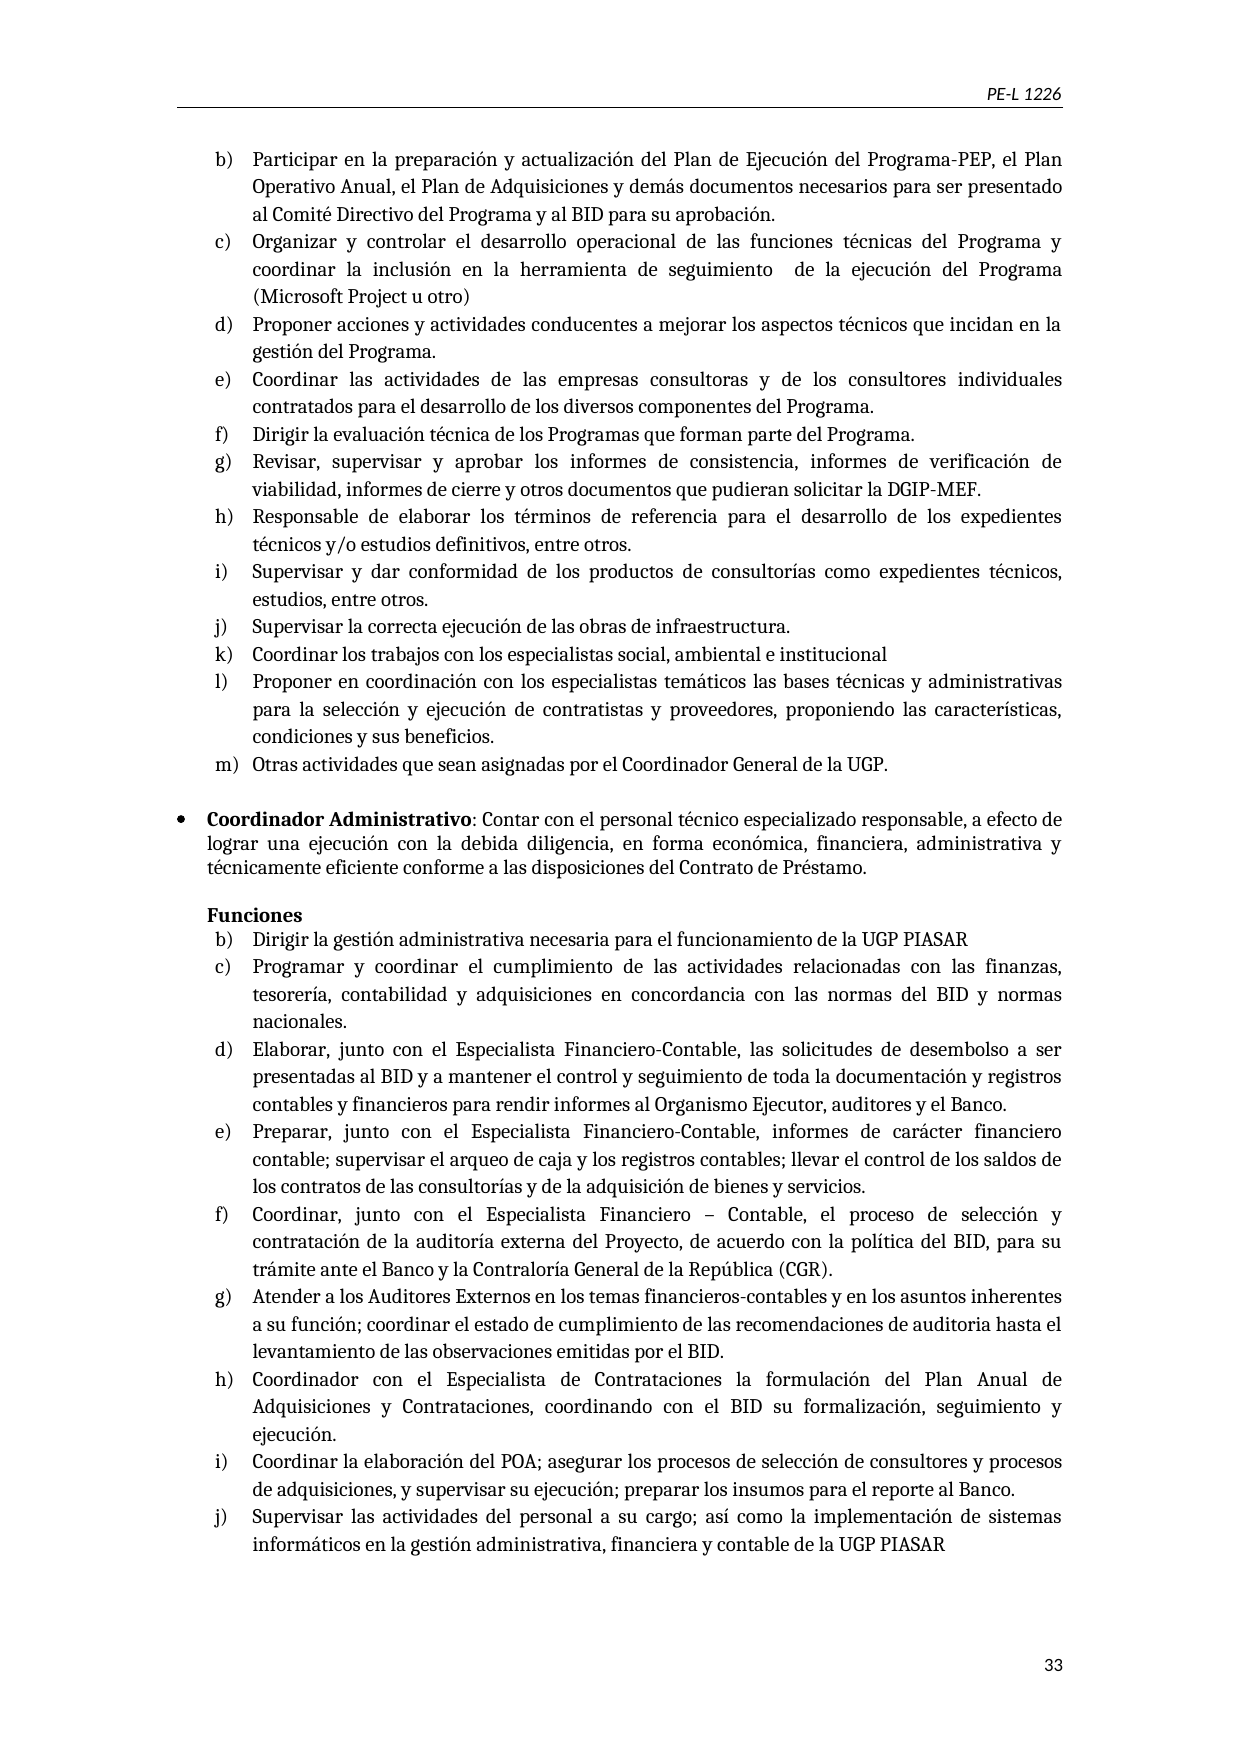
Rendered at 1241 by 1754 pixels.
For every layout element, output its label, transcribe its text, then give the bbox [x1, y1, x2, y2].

list Dirigir la gestión administrativa necesaria para el funcionamiento de la UGP PIASAR [215, 927, 1063, 951]
list Programar y coordinar el cumplimiento de las actividades relacionadas con las finanzas, tesorería, contabilidad y adquisiciones en concordancia con las normas del BID y normas nacionales. [215, 955, 1063, 1034]
list Coordinar los trabajos con los especialistas social, ambiental e institucional [215, 643, 1063, 667]
list Organizar y controlar el desarrollo operacional de las funciones técnicas del Programa y coordinar la inclusión en la herramienta de seguimiento de la ejecución del Programa (Microsoft Project u otro) [215, 230, 1063, 309]
list Coordinar las actividades de las empresas consultoras y de los consultores individuales contratados para el desarrollo de los diversos componentes del Programa. [215, 368, 1063, 419]
list Proponer acciones y actividades conducentes a mejorar los aspectos técnicos que incidan en la gestión del Programa. [215, 313, 1063, 364]
list Supervisar y dar conformidad de los productos de consultorías como expedientes técnicos, estudios, entre otros. [215, 560, 1063, 612]
list Revisar, supervisar y aprobar los informes de consistencia, informes de verificación de viabilidad, informes de cierre y otros documentos que pudieran solicitar la DGIP-MEF. [215, 450, 1063, 502]
list Dirigir la evaluación técnica de los Programas que forman parte del Programa. [215, 423, 1063, 447]
list Participar en la preparación y actualización del Plan de Ejecución del Programa-PEP, el Plan Operativo Anual, el Plan de Adquisiciones y demás documentos necesarios para ser presentado al Comité Directivo del Programa y al BID para su aprobación. [215, 148, 1063, 227]
list Supervisar las actividades del personal a su cargo; así como la implementación de sistemas informáticos en la gestión administrativa, financiera y contable de la UGP PIASAR [215, 1505, 1063, 1556]
list Preparar, junto con el Especialista Financiero-Contable, informes de carácter financiero contable; supervisar el arqueo de caja y los registros contables; llevar el control de los saldos de los contratos de las consultorías y de la adquisición de bienes y servicios. [215, 1120, 1063, 1199]
list Coordinar, junto con el Especialista Financiero – Contable, el proceso de selección y contratación de la auditoría externa del Proyecto, de acuerdo con la política del BID, para su trámite ante el Banco y la Contraloría General de la República (CGR). [215, 1202, 1063, 1281]
list Atender a los Auditores Externos en los temas financieros-contables y en los asuntos inherentes a su función; coordinar el estado de cumplimiento de las recomendaciones de auditoria hasta el levantamiento de las observaciones emitidas por el BID. [215, 1285, 1063, 1364]
list Responsable de elaborar los términos de referencia para el desarrollo de los expedientes técnicos y/o estudios definitivos, entre otros. [215, 505, 1063, 557]
list Coordinar la elaboración del POA; asegurar los procesos de selección de consultores y procesos de adquisiciones, y supervisar su ejecución; preparar los insumos para el reporte al Banco. [215, 1450, 1063, 1501]
list Supervisar la correcta ejecución de las obras de infraestructura. [215, 615, 1063, 639]
list Coordinador Administrativo: Contar con el personal técnico especializado responsable, a efecto de lograr una ejecución con la debida diligencia, en forma económica, financiera, administrativa y técnicamente eficiente conforme a las disposiciones del Contrato de Préstamo. [177, 808, 1063, 879]
list Proponer en coordinación con los especialistas temáticos las bases técnicas y administrativas para la selección y ejecución de contratistas y proveedores, proponiendo las características, condiciones y sus beneficios. [215, 670, 1063, 749]
list Coordinador con el Especialista de Contrataciones la formulación del Plan Anual de Adquisiciones y Contrataciones, coordinando con el BID su formalización, seguimiento y ejecución. [215, 1367, 1063, 1446]
list Otras actividades que sean asignadas por el Coordinador General de la UGP. [215, 753, 1063, 777]
list Elaborar, junto con el Especialista Financiero-Contable, las solicitudes de desembolso a ser presentadas al BID y a mantener el control y seguimiento de toda la documentación y registros contables y financieros para rendir informes al Organismo Ejecutor, auditores y el Banco. [215, 1037, 1063, 1116]
text Funciones [207, 903, 1063, 927]
